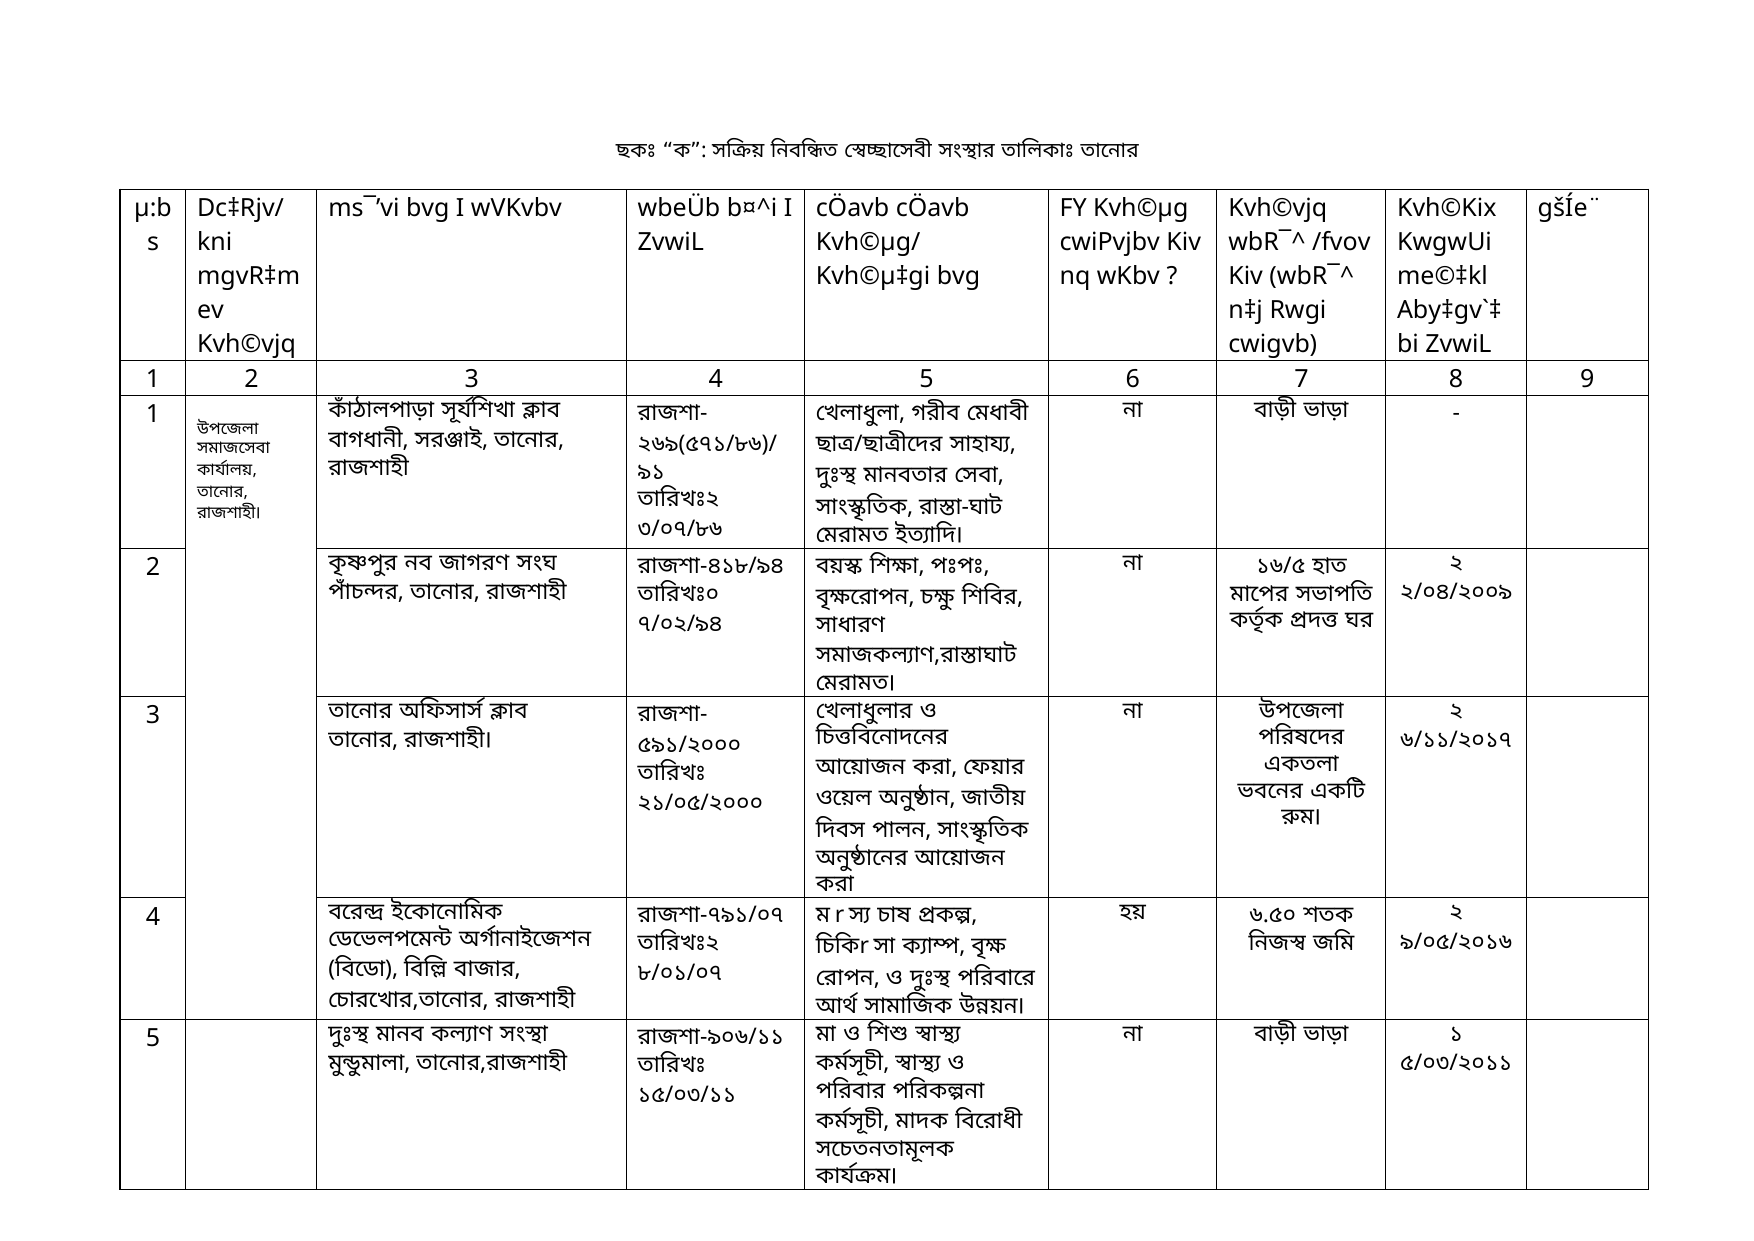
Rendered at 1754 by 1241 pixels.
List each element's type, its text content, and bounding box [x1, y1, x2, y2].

table_cell না [1049, 697, 1216, 897]
table_cell 2 [186, 361, 316, 395]
table_cell তানোর অফিসার্স ক্লাব তানোর, রাজশাহী। [317, 697, 626, 897]
table_header wbeÜb b¤^i I ZvwiL [627, 190, 804, 360]
table_cell মrস্য চাষ প্রকল্প, চিকিrসা ক্যাম্প, বৃক্ষ রোপন, ও দুঃস্থ পরিবারে আর্থ সামাজিক উন্নয়ন। [805, 898, 1048, 1019]
table_cell 6 [1049, 361, 1216, 395]
table_cell 4 [627, 361, 804, 395]
table_cell উপজেলা সমাজসেবা কার্যালয়, তানোর, রাজশাহী। [186, 396, 316, 1019]
table_cell না [1049, 396, 1216, 548]
table_cell মা ও শিশু স্বাস্থ্য কর্মসূচী, স্বাস্থ্য ও পরিবার পরিকল্পনা কর্মসূচী, মাদক বিরোধী সচেতনতামূলক কার্যক্রম। [805, 1020, 1048, 1189]
table_cell 5 [121, 1020, 185, 1189]
table_cell রাজশা-৪১৮/৯৪ তারিখঃ০৭/০২/৯৪ [627, 549, 804, 696]
table_cell হয় [1049, 898, 1216, 1019]
table_header ms¯’vi bvg I wVKvbv [317, 190, 626, 360]
table_cell রাজশা-৫৯১/২০০০ তারিখঃ ২১/০৫/২০০০ [627, 697, 804, 897]
text ছকঃ “ক”: সক্রিয় নিবন্ধিত স্বেচ্ছাসেবী সংস্থার তালিকাঃ তানোর [120, 135, 1634, 163]
table_cell 3 [317, 361, 626, 395]
table_cell [186, 1020, 316, 1189]
table_header Kvh©Kix KwgwUi me©‡kl Aby‡gv`‡bi ZvwiL [1386, 190, 1526, 360]
table_cell [1527, 396, 1648, 548]
table_cell কাঁঠালপাড়া সূর্যশিখা ক্লাব বাগধানী, সরঞ্জাই, তানোর, রাজশাহী [317, 396, 626, 548]
table_cell বাড়ী ভাড়া [1217, 1020, 1385, 1189]
table_cell - [1386, 396, 1526, 548]
table_header FY Kvh©µg cwiPvjbv Kiv nq wKbv ? [1049, 190, 1216, 360]
table_cell না [1049, 549, 1216, 696]
table_cell 5 [805, 361, 1048, 395]
table_cell 7 [1217, 361, 1385, 395]
table_cell উপজেলা পরিষদের একতলা ভবনের একটি রুম। [1217, 697, 1385, 897]
table_cell 2 [121, 549, 185, 696]
table_cell 9 [1527, 361, 1648, 395]
table_cell বয়স্ক শিক্ষা, পঃপঃ, বৃক্ষরোপন, চক্ষু শিবির, সাধারণ সমাজকল্যাণ,রাস্তাঘাট মেরামত। [805, 549, 1048, 696]
table_cell 1 [121, 396, 185, 548]
table_cell খেলাধুলার ও চিত্তবিনোদনের আয়োজন করা, ফেয়ার ওয়েল অনুষ্ঠান, জাতীয় দিবস পালন, সাংস্কৃতিক অনুষ্ঠানের আয়োজন করা [805, 697, 1048, 897]
table_cell 3 [121, 697, 185, 897]
table_cell ২৬/১১/২০১৭ [1386, 697, 1526, 897]
table_cell 4 [121, 898, 185, 1019]
table_cell [1527, 898, 1648, 1019]
table_cell কৃষ্ণপুর নব জাগরণ সংঘ পাঁচন্দর, তানোর, রাজশাহী [317, 549, 626, 696]
table_header Kvh©vjq wbR¯^ /fvov Kiv (wbR¯^ n‡j Rwgi cwigvb) [1217, 190, 1385, 360]
table_cell বাড়ী ভাড়া [1217, 396, 1385, 548]
table_cell 8 [1386, 361, 1526, 395]
table_cell দুঃস্থ মানব কল্যাণ সংস্থা মুন্ডুমালা, তানোর,রাজশাহী [317, 1020, 626, 1189]
table_cell ২৯/০৫/২০১৬ [1386, 898, 1526, 1019]
table_cell রাজশা-২৬৯(৫৭১/৮৬)/৯১ তারিখঃ২৩/০৭/৮৬ [627, 396, 804, 548]
table_header µ:bs [121, 190, 185, 360]
table_header Dc‡Rjv/kni mgvR‡mev Kvh©vjq [186, 190, 316, 360]
table_cell [1527, 1020, 1648, 1189]
table_header cÖavb cÖavb Kvh©µg/ Kvh©µ‡gi bvg [805, 190, 1048, 360]
table_cell বরেন্দ্র ইকোনোমিক ডেভেলপমেন্ট অর্গানাইজেশন (বিডো), বিল্লি বাজার, চোরখোর,তানোর, রাজশাহী [317, 898, 626, 1019]
table_cell 1 [121, 361, 185, 395]
table_header gšÍe¨ [1527, 190, 1648, 360]
table_cell খেলাধুলা, গরীব মেধাবী ছাত্র/ছাত্রীদের সাহায্য, দুঃস্থ মানবতার সেবা, সাংস্কৃতিক, রাস্তা-ঘাট মেরামত ইত্যাদি। [805, 396, 1048, 548]
table_cell রাজশা-৯০৬/১১ তারিখঃ ১৫/০৩/১১ [627, 1020, 804, 1189]
table_cell ১৫/০৩/২০১১ [1386, 1020, 1526, 1189]
table_cell ২২/০৪/২০০৯ [1386, 549, 1526, 696]
table_cell [1527, 697, 1648, 897]
table_cell ১৬/৫ হাত মাপের সভাপতি কর্তৃক প্রদত্ত ঘর [1217, 549, 1385, 696]
table_cell ৬.৫০ শতক নিজস্ব জমি [1217, 898, 1385, 1019]
table_cell [1527, 549, 1648, 696]
table_cell না [1049, 1020, 1216, 1189]
table_cell রাজশা-৭৯১/০৭ তারিখঃ২৮/০১/০৭ [627, 898, 804, 1019]
